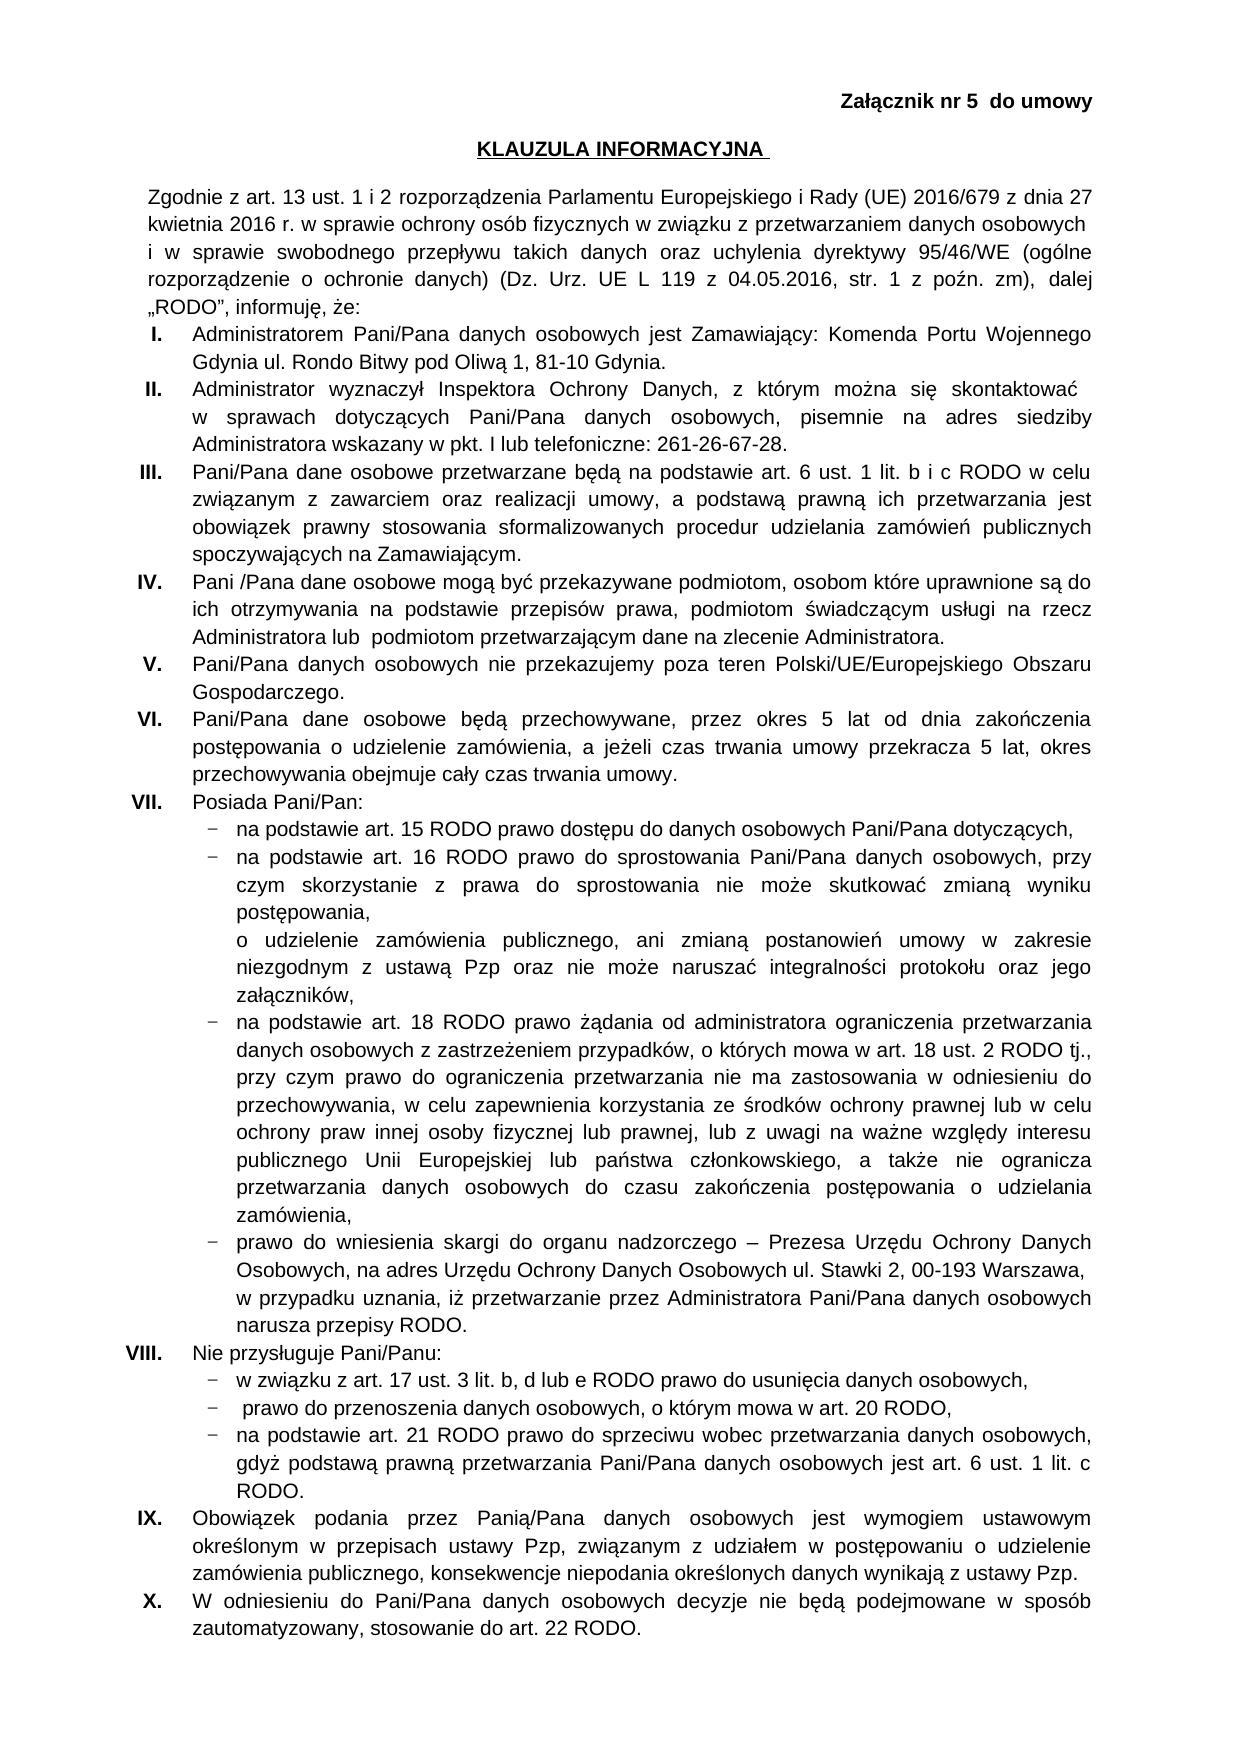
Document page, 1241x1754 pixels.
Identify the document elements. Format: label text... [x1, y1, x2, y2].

list prawo do przenoszenia danych osobowych, o którym mowa w art. 20 RODO, [207, 1396, 1093, 1420]
list Pani/Pana dane osobowe będą przechowywane, przez okres 5 lat od dnia zakończenia postępowania o udzielenie zamówienia, a jeżeli czas trwania umowy przekracza 5 lat, okres przechowywania obejmuje cały czas trwania umowy. [162, 707, 1093, 786]
list w związku z art. 17 ust. 3 lit. b, d lub e RODO prawo do usunięcia danych osobowych, [207, 1368, 1093, 1392]
list prawo do wniesienia skargi do organu nadzorczego – Prezesa Urzędu Ochrony Danych Osobowych, na adres Urzędu Ochrony Danych Osobowych ul. Stawki 2, 00-193 Warszawa, w przypadku uznania, iż przetwarzanie przez Administratora Pani/Pana danych osobowych narusza przepisy RODO. [207, 1230, 1093, 1337]
list Nie przysługuje Pani/Panu: [162, 1340, 1093, 1364]
list na podstawie art. 21 RODO prawo do sprzeciwu wobec przetwarzania danych osobowych, gdyż podstawą prawną przetwarzania Pani/Pana danych osobowych jest art. 6 ust. 1 lit. c RODO. [207, 1423, 1093, 1502]
list Pani/Pana danych osobowych nie przekazujemy poza teren Polski/UE/Europejskiego Obszaru Gospodarczego. [162, 652, 1093, 703]
list na podstawie art. 16 RODO prawo do sprostowania Pani/Pana danych osobowych, przy czym skorzystanie z prawa do sprostowania nie może skutkować zmianą wyniku postępowania, o udzielenie zamówienia publicznego, ani zmianą postanowień umowy w zakresie niezgodnym z ustawą Pzp oraz nie może naruszać integralności protokołu oraz jego załączników, [207, 845, 1093, 1006]
list na podstawie art. 15 RODO prawo dostępu do danych osobowych Pani/Pana dotyczących, [207, 817, 1093, 841]
list Posiada Pani/Pan: [162, 789, 1093, 813]
list Obowiązek podania przez Panią/Pana danych osobowych jest wymogiem ustawowym określonym w przepisach ustawy Pzp, związanym z udziałem w postępowaniu o udzielenie zamówienia publicznego, konsekwencje niepodania określonych danych wynikają z ustawy Pzp. [162, 1506, 1093, 1585]
text KLAUZULA INFORMACYJNA [148, 137, 1093, 161]
text Zgodnie z art. 13 ust. 1 i 2 rozporządzenia Parlamentu Europejskiego i Rady (UE) 2016/679 z dnia 27 kwietnia 2016 r. w sprawie ochrony osób fizycznych w związku z przetwarzaniem danych osobowych i w sprawie swobodnego przepływu takich danych oraz uchylenia dyrektywy 95/46/WE (ogólne rozporządzenie o ochronie danych) (Dz. Urz. UE L 119 z 04.05.2016, str. 1 z poźn. zm), dalej „RODO”, informuję, że: [148, 184, 1093, 318]
list Administrator wyznaczył Inspektora Ochrony Danych, z którym można się skontaktować w sprawach dotyczących Pani/Pana danych osobowych, pisemnie na adres siedziby Administratora wskazany w pkt. I lub telefoniczne: 261-26-67-28. [162, 377, 1093, 456]
text Załącznik nr 5 do umowy [148, 89, 1093, 113]
list Pani /Pana dane osobowe mogą być przekazywane podmiotom, osobom które uprawnione są do ich otrzymywania na podstawie przepisów prawa, podmiotom świadczącym usługi na rzecz Administratora lub podmiotom przetwarzającym dane na zlecenie Administratora. [162, 569, 1093, 648]
list Administratorem Pani/Pana danych osobowych jest Zamawiający: Komenda Portu Wojennego Gdynia ul. Rondo Bitwy pod Oliwą 1, 81-10 Gdynia. [162, 322, 1093, 373]
list W odniesieniu do Pani/Pana danych osobowych decyzje nie będą podejmowane w sposób zautomatyzowany, stosowanie do art. 22 RODO. [162, 1588, 1093, 1640]
list Pani/Pana dane osobowe przetwarzane będą na podstawie art. 6 ust. 1 lit. b i c RODO w celu związanym z zawarciem oraz realizacji umowy, a podstawą prawną ich przetwarzania jest obowiązek prawny stosowania sformalizowanych procedur udzielania zamówień publicznych spoczywających na Zamawiającym. [162, 459, 1093, 566]
list na podstawie art. 18 RODO prawo żądania od administratora ograniczenia przetwarzania danych osobowych z zastrzeżeniem przypadków, o których mowa w art. 18 ust. 2 RODO tj., przy czym prawo do ograniczenia przetwarzania nie ma zastosowania w odniesieniu do przechowywania, w celu zapewnienia korzystania ze środków ochrony prawnej lub w celu ochrony praw innej osoby fizycznej lub prawnej, lub z uwagi na ważne względy interesu publicznego Unii Europejskiej lub państwa członkowskiego, a także nie ogranicza przetwarzania danych osobowych do czasu zakończenia postępowania o udzielania zamówienia, [207, 1010, 1093, 1227]
